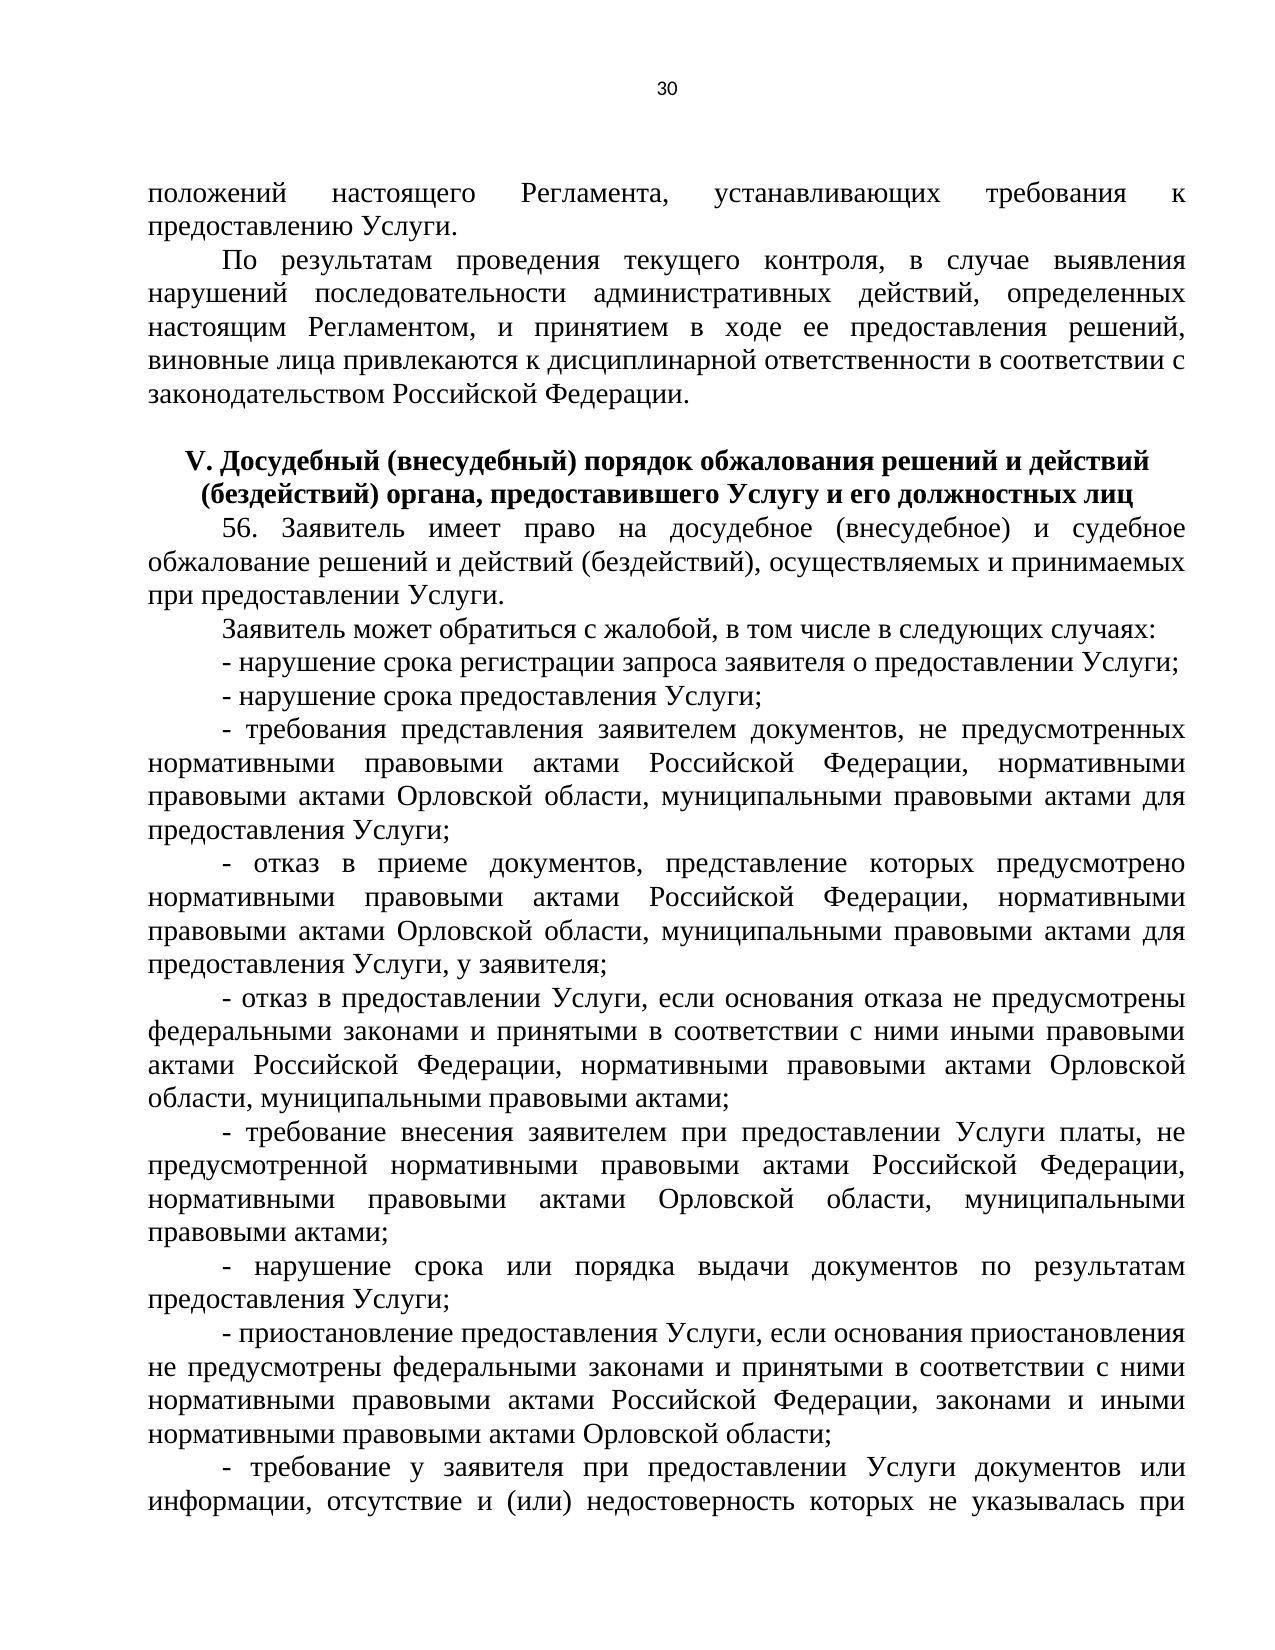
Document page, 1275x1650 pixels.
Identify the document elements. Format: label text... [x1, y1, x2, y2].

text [148, 1449, 1186, 1516]
text - нарушение срока предоставления Услуги; [148, 678, 1186, 711]
text - нарушение срока регистрации запроса заявителя о предоставлении Услуги; [148, 644, 1186, 678]
text По результатам проведения текущего контроля, в случае выявления нарушений последовательности административных действий, определенных настоящим Регламентом, и принятием в ходе ее предоставления решений, виновные лица привлекаются к дисциплинарной ответственности в соответствии с законодательством Российской Федерации. [148, 242, 1186, 409]
text V. Досудебный (внесудебный) порядок обжалования решений и действий (бездействий) органа, предоставившего Услугу и его должностных лиц [148, 443, 1186, 510]
text - отказ в предоставлении Услуги, если основания отказа не предусмотрены федеральными законами и принятыми в соответствии с ними иными правовыми актами Российской Федерации, нормативными правовыми актами Орловской области, муниципальными правовыми актами; [148, 980, 1186, 1114]
text - приостановление предоставления Услуги, если основания приостановления не предусмотрены федеральными законами и принятыми в соответствии с ними нормативными правовыми актами Российской Федерации, законами и иными нормативными правовыми актами Орловской области; [148, 1315, 1186, 1449]
text 56. Заявитель имеет право на досудебное (внесудебное) и судебное обжалование решений и действий (бездействий), осуществляемых и принимаемых при предоставлении Услуги. [148, 510, 1186, 611]
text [148, 175, 1186, 242]
text - нарушение срока или порядка выдачи документов по результатам предоставления Услуги; [148, 1248, 1186, 1315]
text - требование внесения заявителем при предоставлении Услуги платы, не предусмотренной нормативными правовыми актами Российской Федерации, нормативными правовыми актами Орловской области, муниципальными правовыми актами; [148, 1114, 1186, 1248]
text - отказ в приеме документов, представление которых предусмотрено нормативными правовыми актами Российской Федерации, нормативными правовыми актами Орловской области, муниципальными правовыми актами для предоставления Услуги, у заявителя; [148, 846, 1186, 980]
text Заявитель может обратиться с жалобой, в том числе в следующих случаях: [148, 611, 1186, 644]
text - требования представления заявителем документов, не предусмотренных нормативными правовыми актами Российской Федерации, нормативными правовыми актами Орловской области, муниципальными правовыми актами для предоставления Услуги; [148, 711, 1186, 846]
